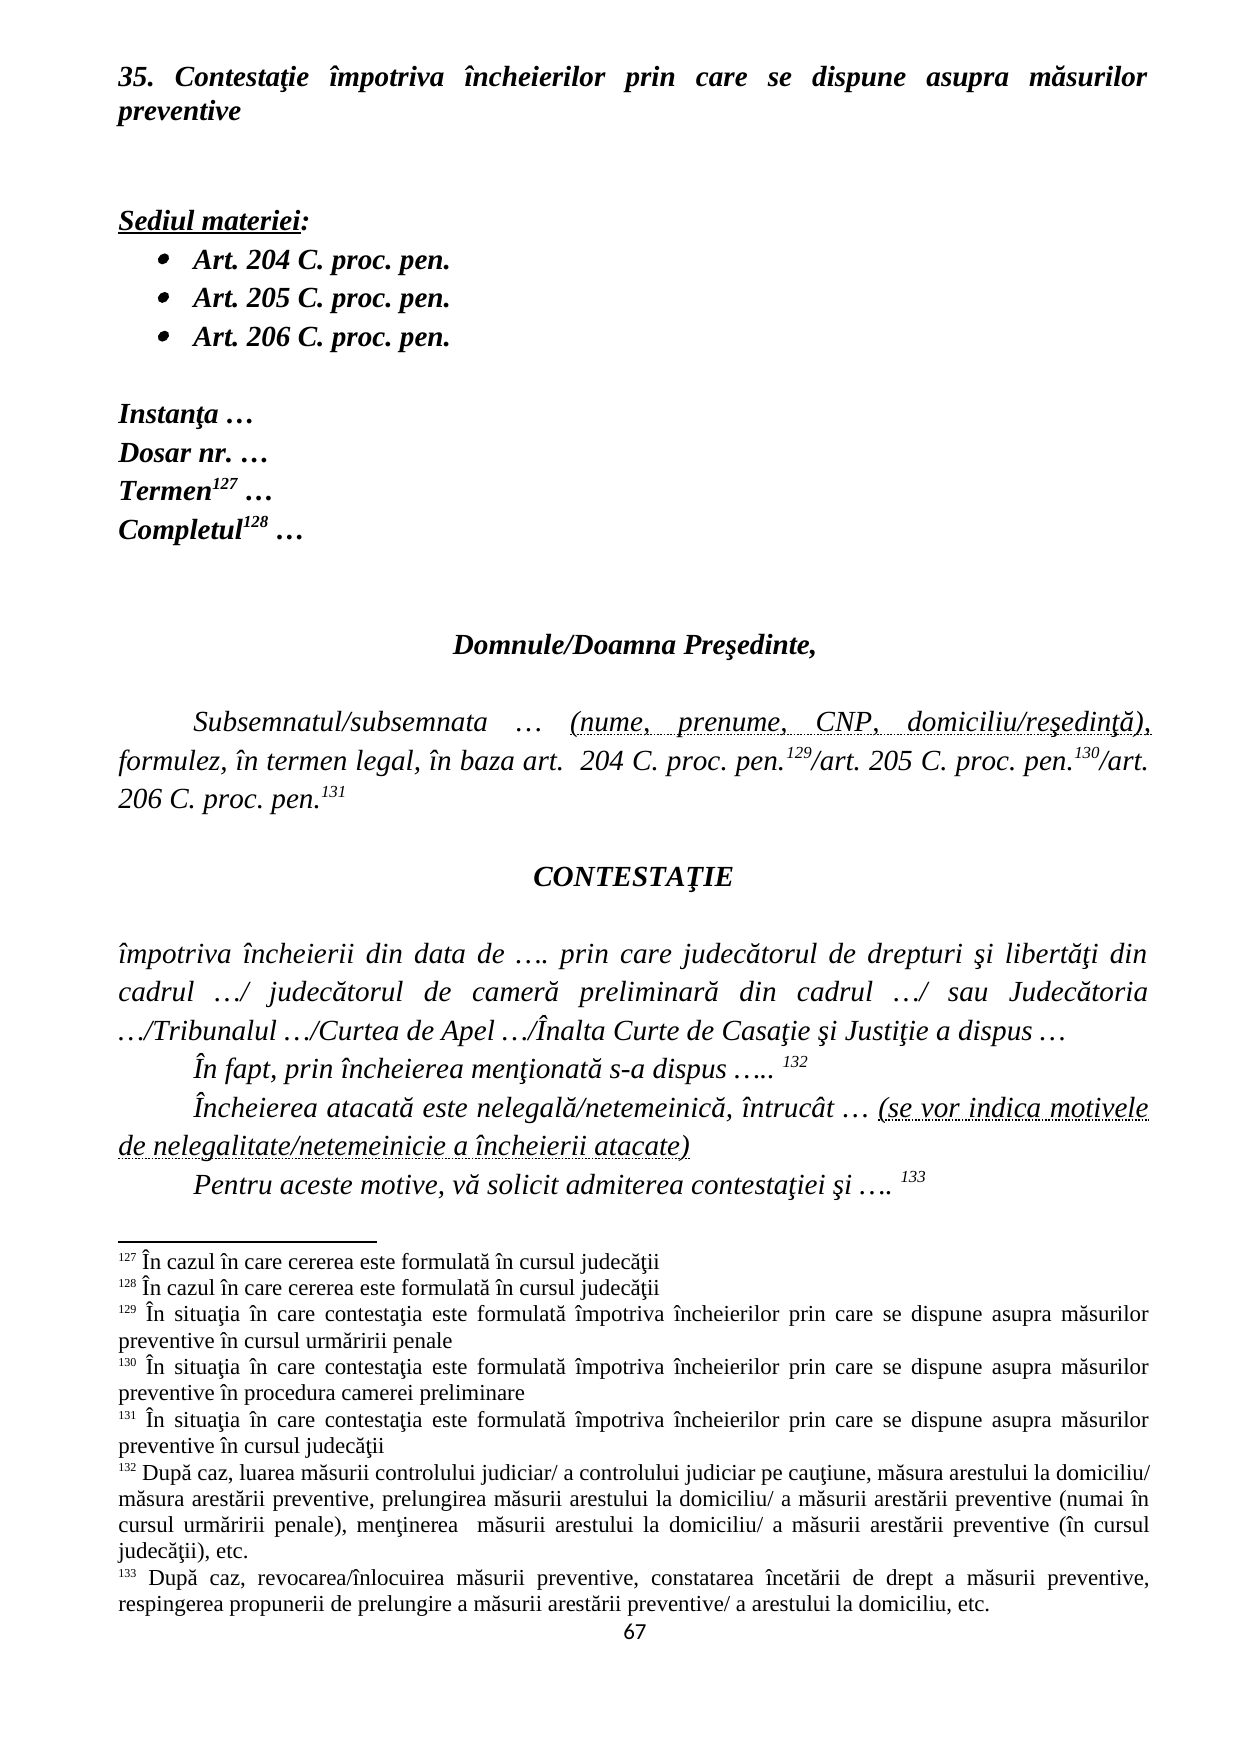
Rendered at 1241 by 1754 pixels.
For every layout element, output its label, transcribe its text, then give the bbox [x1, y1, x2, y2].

text În fapt, prin încheierea menţionată s-a dispus ….. [118, 1051, 1152, 1085]
text Pentru aceste motive, vă solicit admiterea contestaţiei şi …. [118, 1167, 1152, 1201]
list Art. . proc. pen. [156, 319, 1152, 353]
text Sediul materiei: [118, 203, 1152, 237]
text Încheierea atacată este nelegală/netemeinică, întrucât … (se vor indica motivele de nelegalitate/netemeinicie a încheierii atacate) [118, 1090, 1152, 1162]
subtitle 35. Contestaţie împotriva încheierilor prin care se dispune asupra măsurilor preventive [118, 59, 1152, 126]
text Subsemnatul/subsemnata … (nume, prenume, CNP, domiciliu/reşedinţă), formulez, în termen legal, în baza art. . proc. pen./art. . proc. pen./art. . proc. pen. [118, 704, 1152, 815]
text CONTESTAŢIE [118, 859, 1152, 892]
list Art. . proc. pen. [156, 280, 1152, 314]
list Art. . proc. pen. [156, 242, 1152, 275]
text Termen … [118, 473, 1152, 507]
text Completul … [118, 512, 1152, 545]
text Dosar nr. … [118, 435, 1152, 468]
text împotriva încheierii din data de …. prin care judecătorul de drepturi şi libertăţi din cadrul …/ judecătorul de cameră preliminară din cadrul …/ sau Judecătoria …/Tribunalul …/Curtea de Apel …/Înalta Curte de Casaţie şi Justiţie a dispus … [118, 936, 1152, 1046]
text Domnule/Doamna Preşedinte, [118, 627, 1152, 661]
text Instanţa … [118, 396, 1152, 430]
